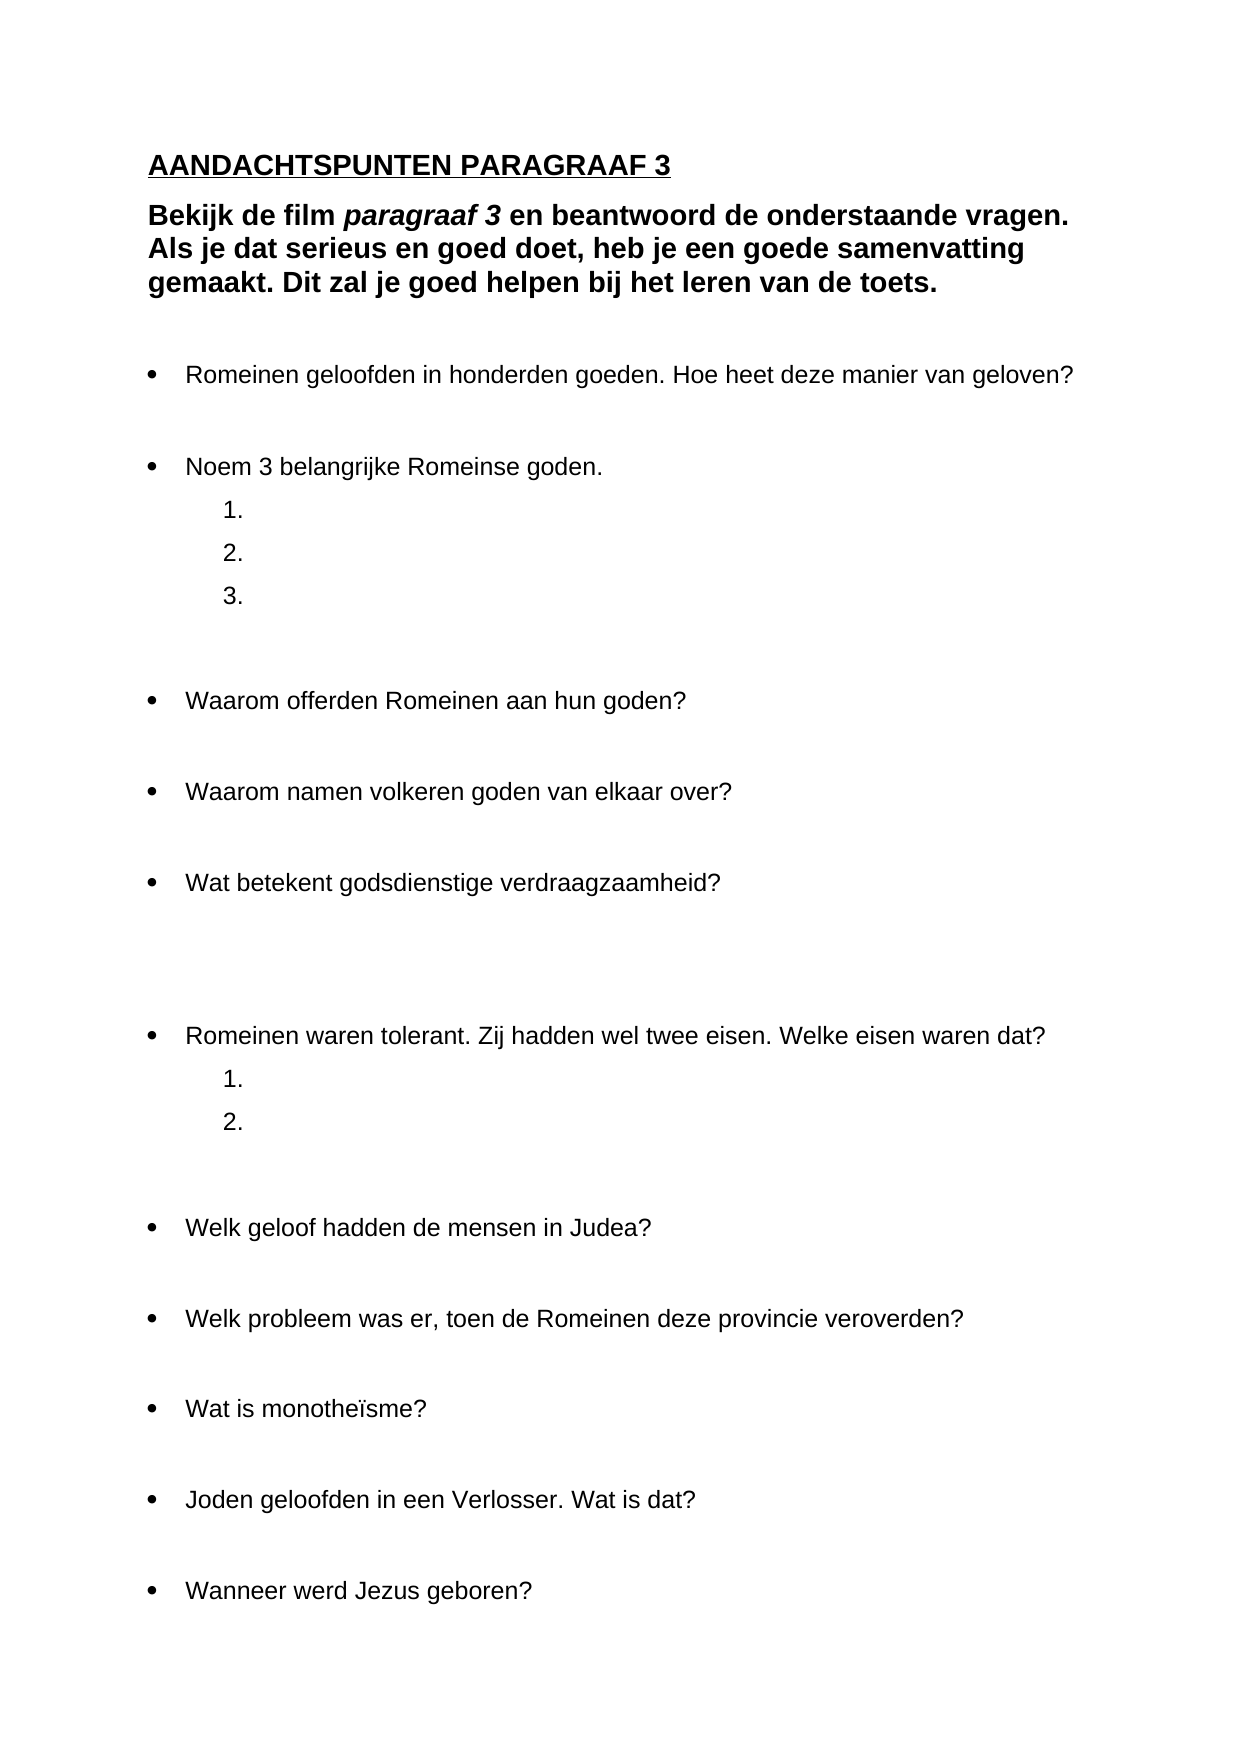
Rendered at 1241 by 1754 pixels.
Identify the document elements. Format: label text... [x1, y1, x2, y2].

list Joden geloofden in een Verlosser. Wat is dat? [148, 1485, 1093, 1514]
list Noem 3 belangrijke Romeinse goden. [148, 451, 1093, 480]
list Wat is monotheïsme? [148, 1394, 1093, 1423]
list Romeinen waren tolerant. Zij hadden wel twee eisen. Welke eisen waren dat? [148, 1021, 1093, 1050]
list Wanneer werd Jezus geboren? [148, 1576, 1093, 1605]
list Welk geloof hadden de mensen in Judea? [148, 1213, 1093, 1241]
text AANDACHTSPUNTEN PARAGRAAF 3 [148, 148, 1093, 181]
text Bekijk de film paragraaf 3 en beantwoord de onderstaande vragen. Als je dat serieus en goed doet, heb je een goede samenvatting gemaakt. Dit zal je goed helpen bij het leren van de toets. [148, 198, 1093, 298]
list Romeinen geloofden in honderden goeden. Hoe heet deze manier van geloven? [148, 361, 1093, 389]
list Waarom offerden Romeinen aan hun goden? [148, 686, 1093, 715]
list Wat betekent godsdienstige verdraagzaamheid? [148, 868, 1093, 897]
list Waarom namen volkeren goden van elkaar over? [148, 777, 1093, 806]
list Welk probleem was er, toen de Romeinen deze provincie veroverden? [148, 1303, 1093, 1332]
